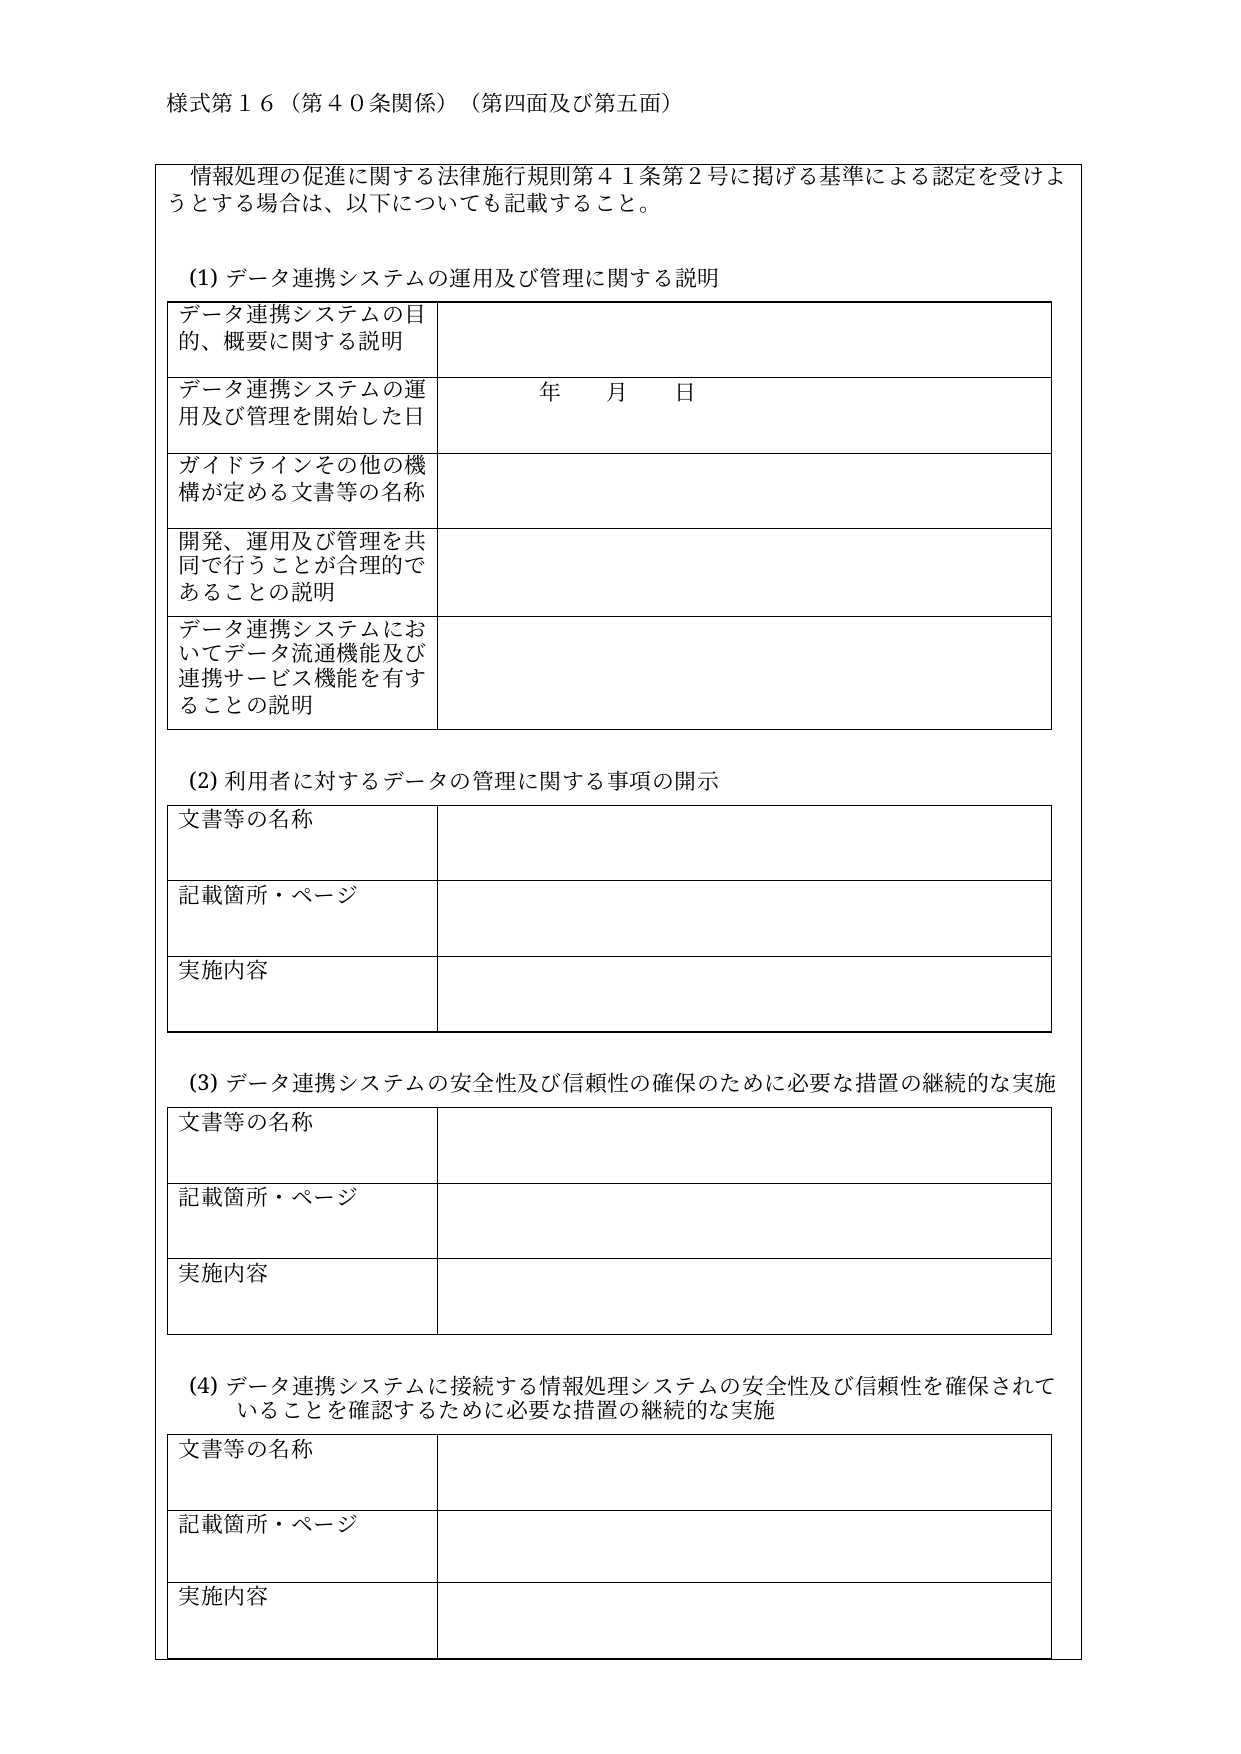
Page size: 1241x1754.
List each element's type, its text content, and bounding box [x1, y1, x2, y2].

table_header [156, 165, 1081, 1658]
text 様式第１６（第４０条関係）（第四面及び第五面） [167, 89, 1070, 114]
